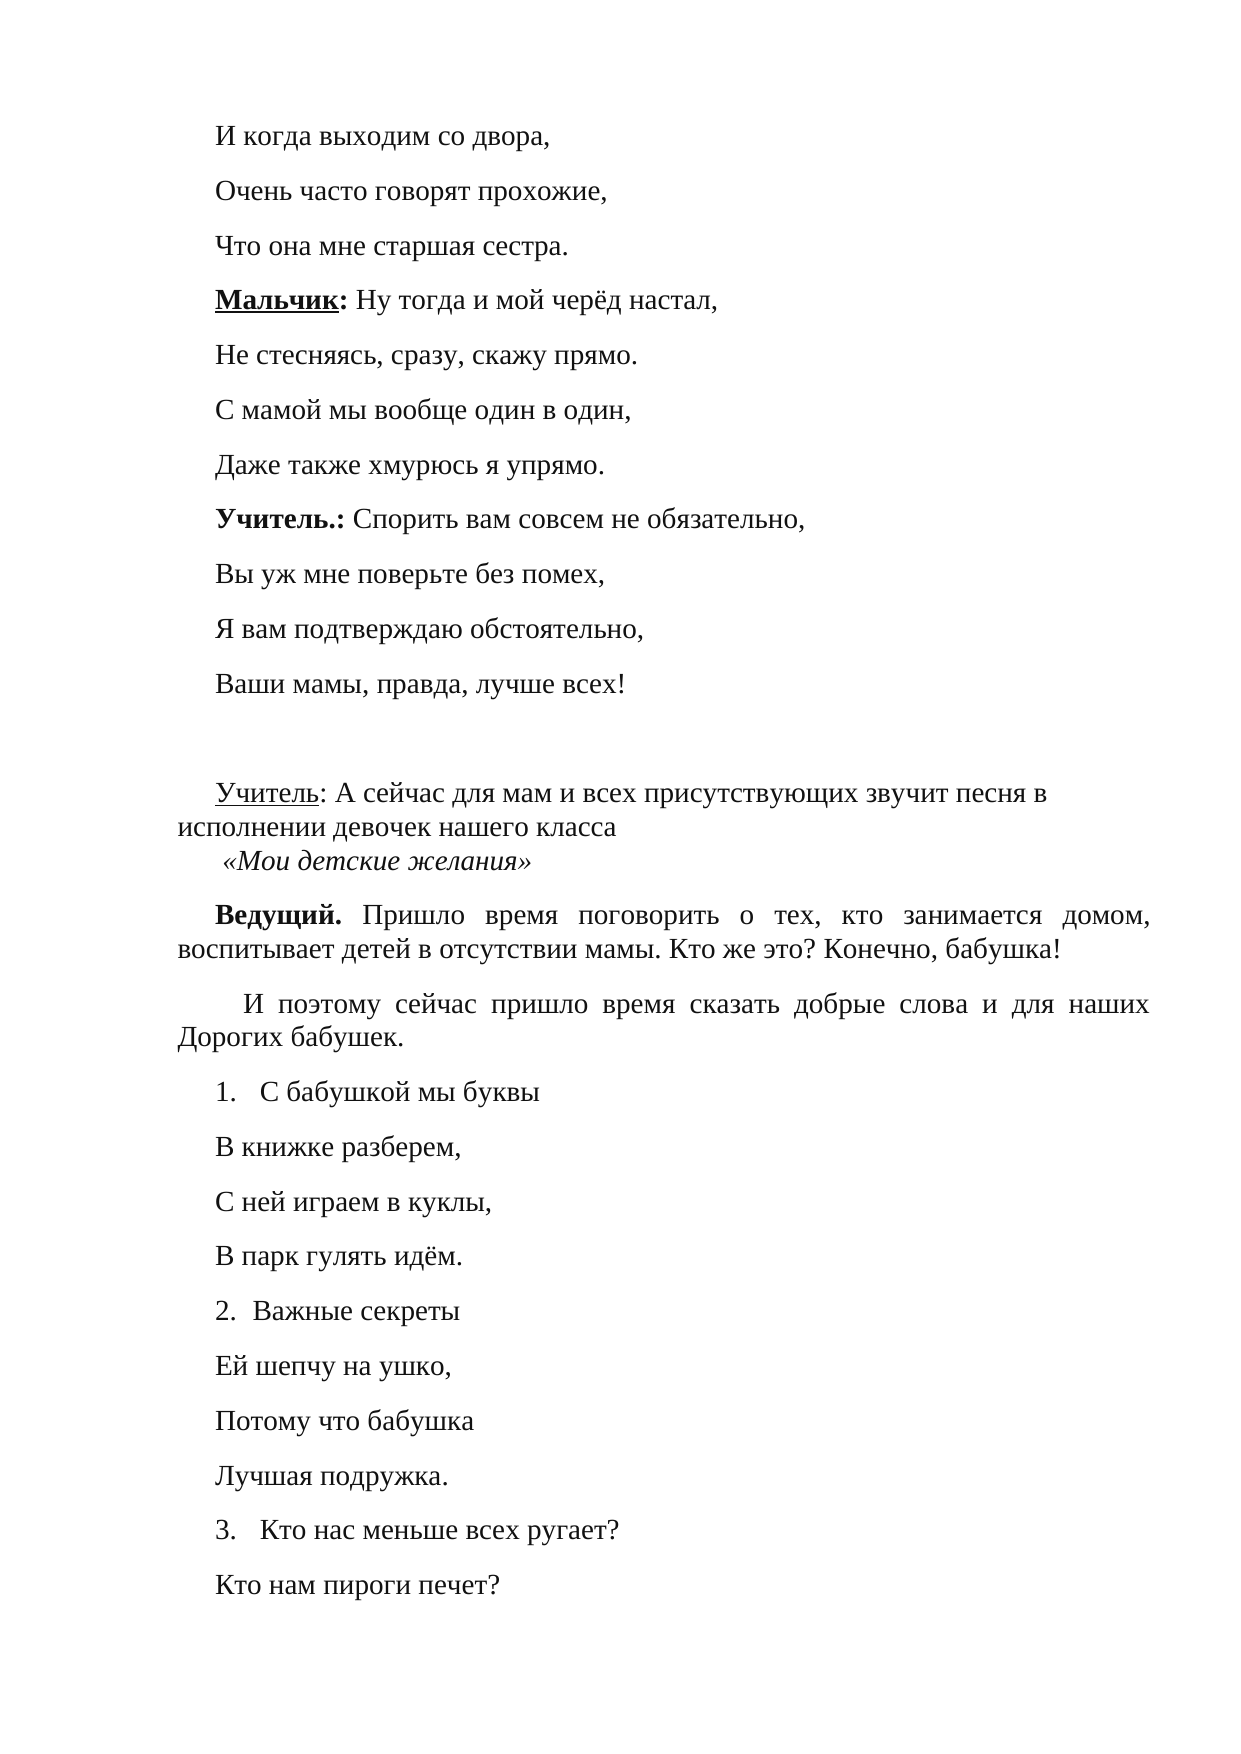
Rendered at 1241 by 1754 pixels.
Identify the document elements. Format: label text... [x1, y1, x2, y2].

text Что она мне старшая сестра. [177, 228, 1152, 261]
text С мамой мы вообще один в один, [177, 392, 1152, 426]
text «Мои детские желания» [177, 843, 1152, 876]
text И поэтому сейчас пришло время сказать добрые слова и для наших Дорогих бабушек. [177, 986, 1152, 1053]
text Не стесняясь, сразу, скажу прямо. [177, 337, 1152, 371]
text Очень часто говорят прохожие, [177, 173, 1152, 206]
text Лучшая подружка. [177, 1458, 1152, 1491]
text Учитель.: Спорить вам совсем не обязательно, [177, 502, 1152, 535]
text В парк гулять идём. [177, 1238, 1152, 1272]
list Кто нас меньше всех ругает? [215, 1512, 1152, 1546]
text Ваши мамы, правда, лучше всех! [177, 666, 1152, 699]
list Важные секреты [215, 1293, 1152, 1327]
text Даже также хмурюсь я упрямо. [177, 447, 1152, 480]
text Ей шепчу на ушко, [177, 1348, 1152, 1382]
list С бабушкой мы буквы [215, 1074, 1152, 1108]
text С ней играем в куклы, [177, 1184, 1152, 1217]
text Я вам подтверждаю обстоятельно, [177, 611, 1152, 645]
text Потому что бабушка [177, 1403, 1152, 1436]
text В книжке разберем, [177, 1129, 1152, 1162]
text Учитель: А сейчас для мам и всех присутствующих звучит песня в исполнении девочек нашего класса [177, 776, 1152, 843]
text Кто нам пироги печет? [177, 1567, 1152, 1601]
text Вы уж мне поверьте без помех, [177, 556, 1152, 590]
text И когда выходим со двора, [177, 118, 1152, 152]
text Мальчик: Ну тогда и мой черёд настал, [177, 282, 1152, 316]
text Ведущий. Пришло время поговорить о тех, кто занимается домом, воспитывает детей в отсутствии мамы. Кто же это? Конечно, бабушка! [177, 897, 1152, 964]
